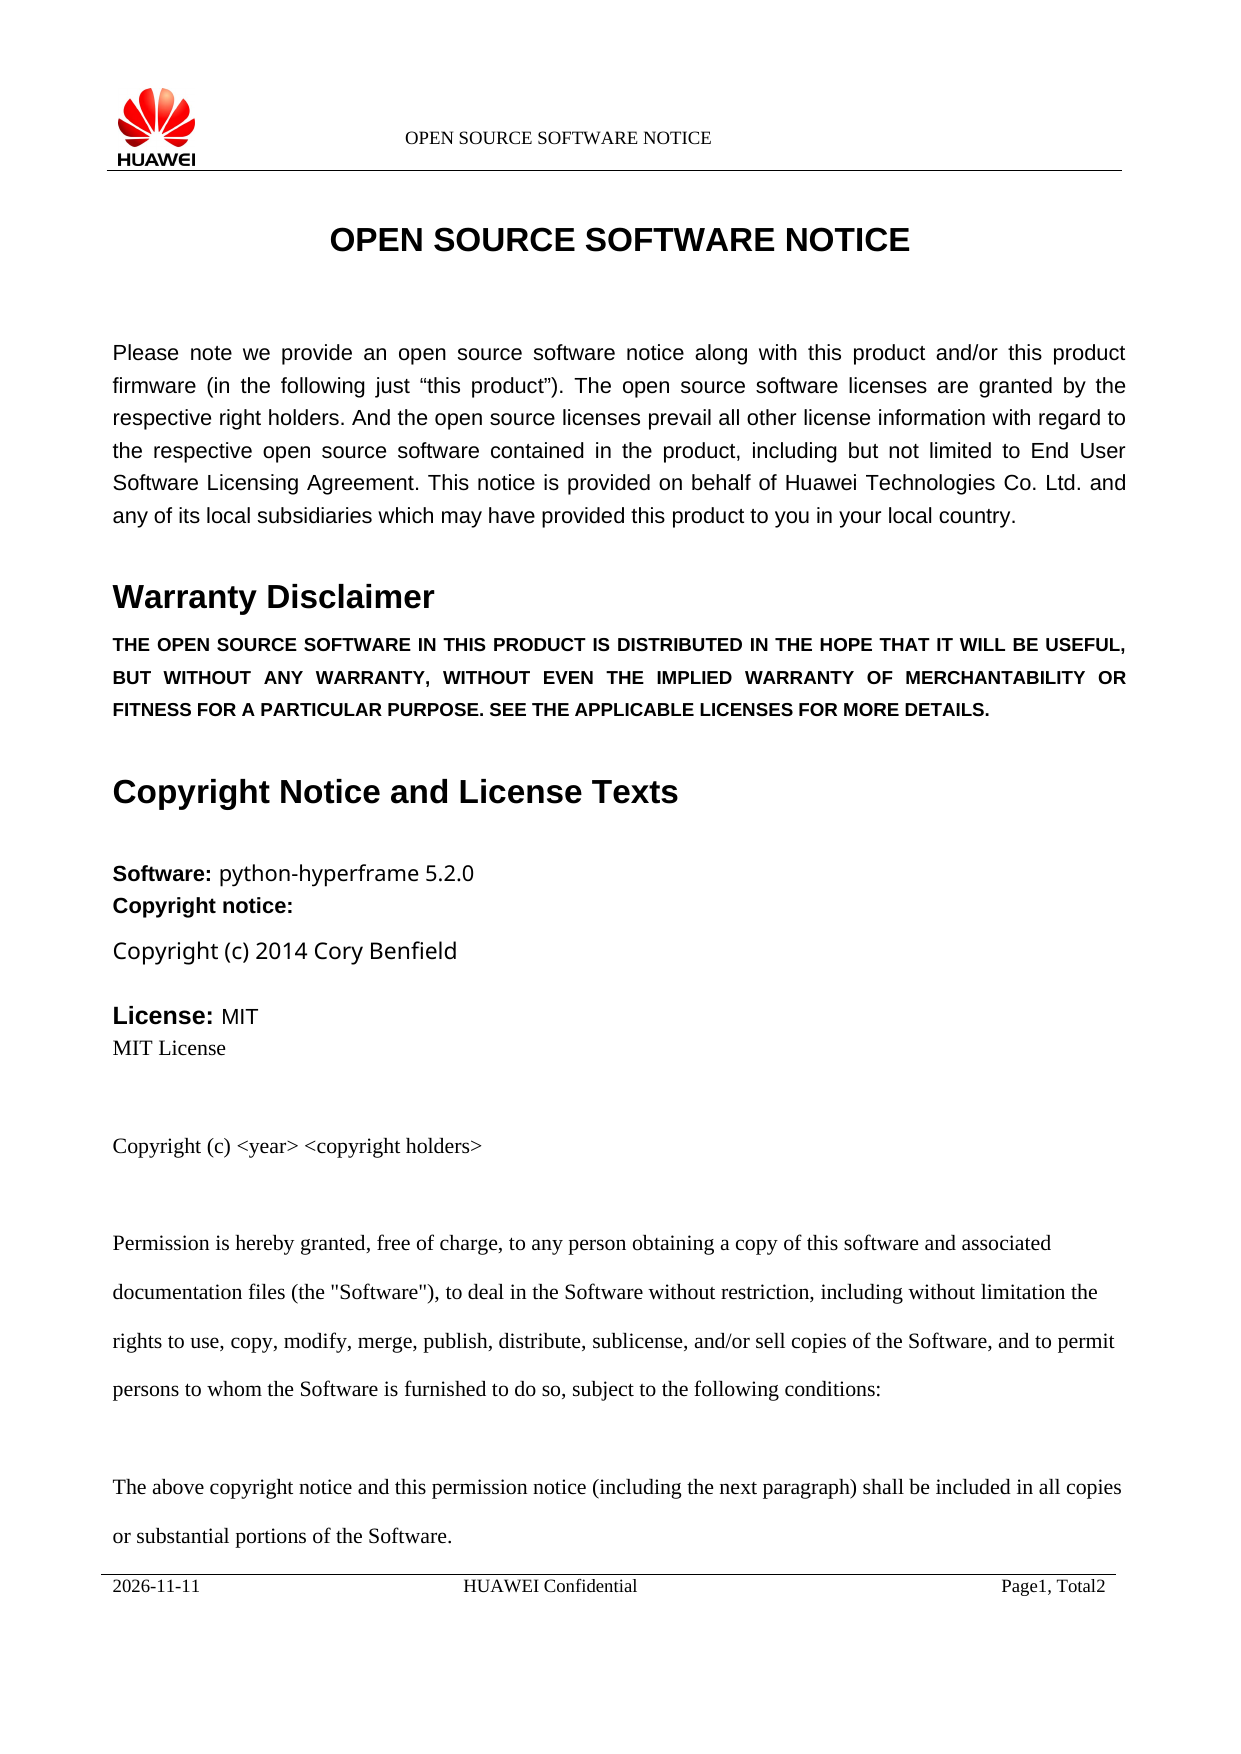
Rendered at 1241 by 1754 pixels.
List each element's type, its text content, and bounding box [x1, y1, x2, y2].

text License: MIT [112, 999, 1128, 1031]
title Software: python-hyperframe 5.2.0 [112, 856, 1128, 889]
text Copyright (c) 2014 Cory Benfield [112, 934, 1128, 999]
text Warranty Disclaimer [112, 564, 1128, 629]
picture [118, 88, 195, 166]
text OPEN SOURCE SOFTWARE NOTICE [112, 206, 1128, 271]
text Please note we provide an open source software notice along with this product and/or this product firmware (in the following just “this product”). The open source software licenses are granted by the respective right holders. And the open source licenses prevail all other license information with regard to the respective open source software contained in the product, including but not limited to End User Software Licensing Agreement. This notice is provided on behalf of Huawei Technologies Co. Ltd. and any of its local subsidiaries which may have provided this product to you in your local country. [112, 336, 1128, 531]
text The open source software in this product is distributed in the hope that it will be useful, but WITHOUT ANY WARRANTY, without even the implied warranty of MERCHANTABILITY or FITNESS FOR A PARTICULAR PURPOSE. See the applicable licenses for more details. [112, 629, 1128, 726]
text Copyright Notice and License Texts [112, 759, 1128, 824]
text Copyright notice: [112, 889, 1128, 921]
